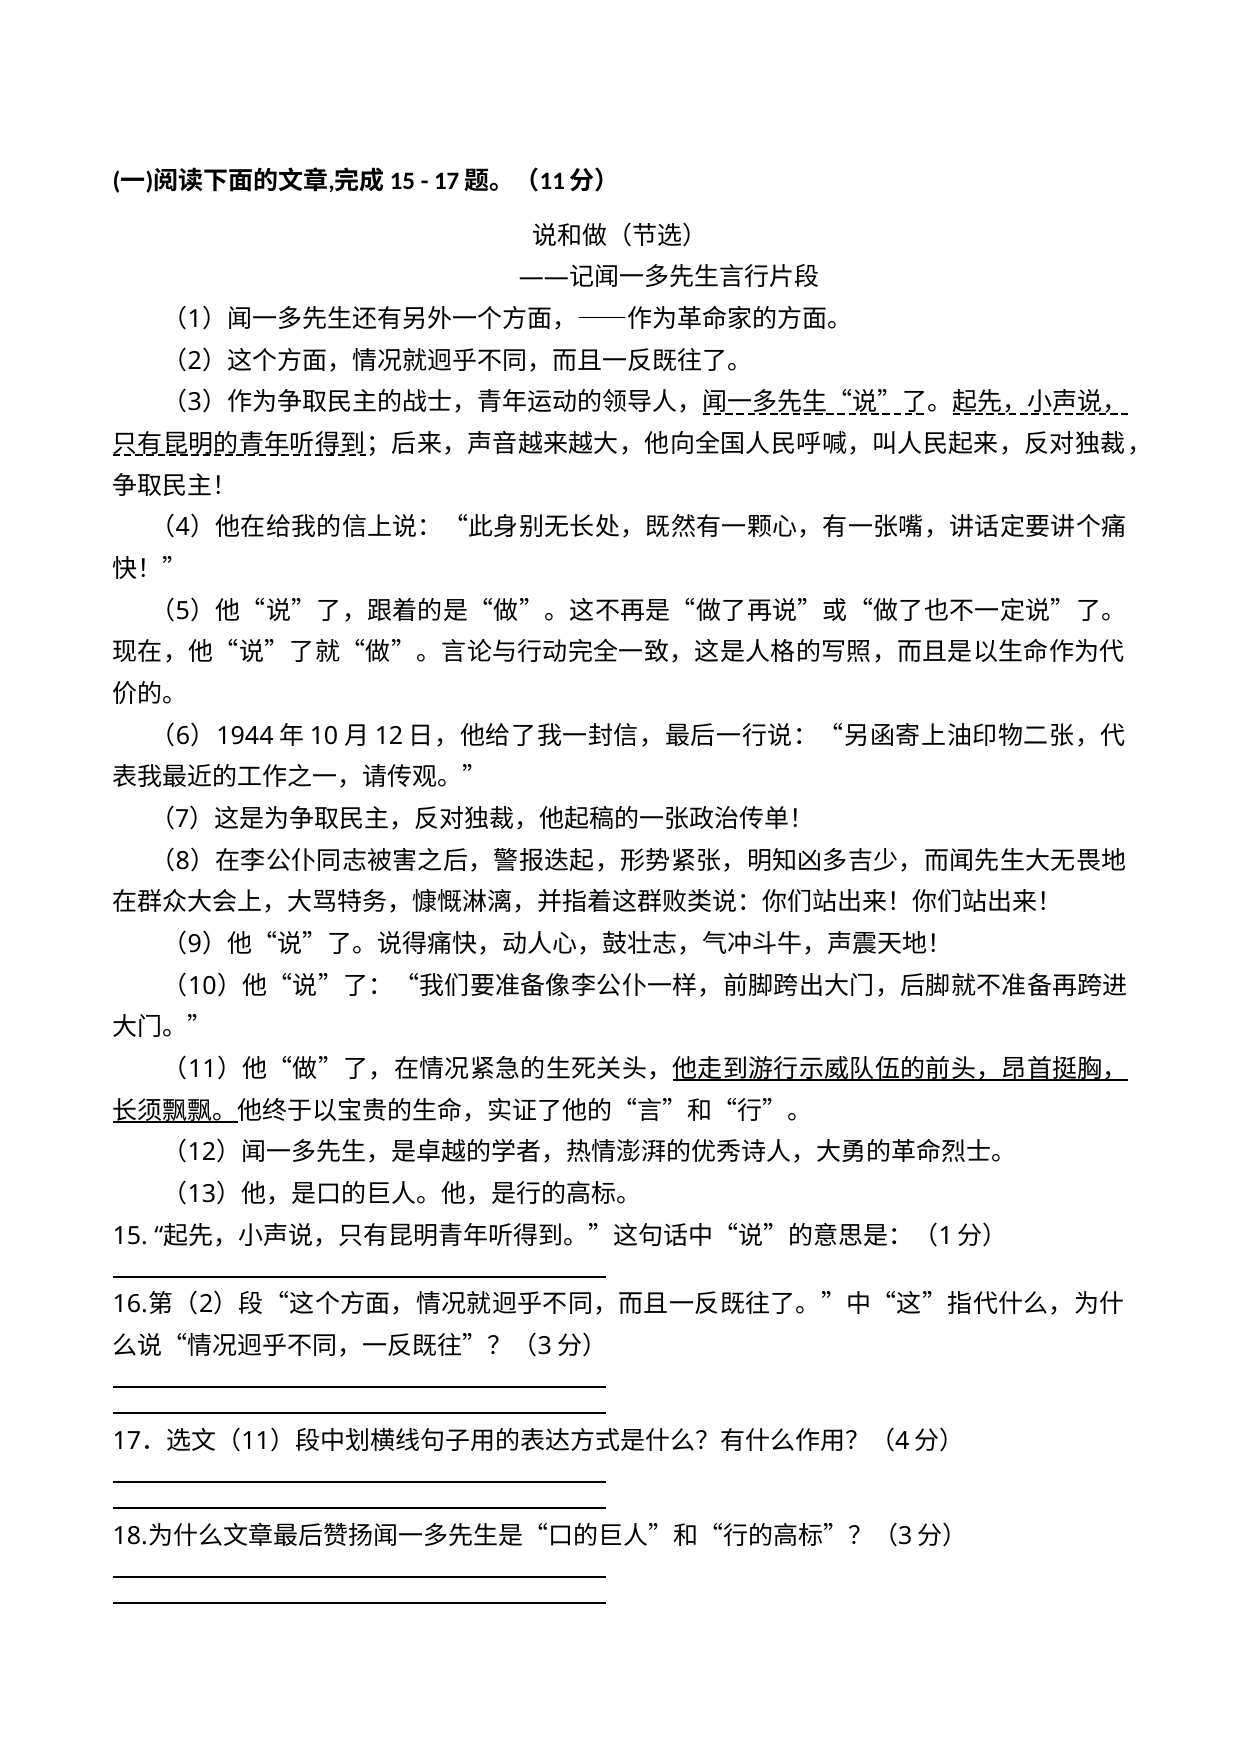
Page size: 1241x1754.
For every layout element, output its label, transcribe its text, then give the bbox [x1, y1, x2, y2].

text （1）闻一多先生还有另外一个方面，——作为革命家的方面。 [112, 294, 1128, 336]
text 17．选文（11）段中划横线句子用的表达方式是什么？有什么作用？（4分） [112, 1416, 1128, 1457]
text 15. “起先，小声说，只有昆明青年听得到。”这句话中“说”的意思是：（1分） [112, 1211, 1128, 1252]
text （13）他，是口的巨人。他，是行的高标。 [112, 1169, 1128, 1211]
text （9）他“说”了。说得痛快，动人心，鼓壮志，气冲斗牛，声震天地！ [112, 919, 1128, 961]
text （12）闻一多先生，是卓越的学者，热情澎湃的优秀诗人，大勇的革命烈士。 [112, 1127, 1128, 1169]
text （6）1944年10月12日，他给了我一封信，最后一行说：“另函寄上油印物二张，代表我最近的工作之一，请传观。” [112, 711, 1128, 794]
text （11）他“做”了，在情况紧急的生死关头，他走到游行示威队伍的前头，昂首挺胸，长须飘飘。他终于以宝贵的生命，实证了他的“言”和“行”。 [112, 1044, 1128, 1127]
text 说和做（节选） [112, 211, 1128, 252]
text （8）在李公仆同志被害之后，警报迭起，形势紧张，明知凶多吉少，而闻先生大无畏地在群众大会上，大骂特务，慷慨淋漓，并指着这群败类说：你们站出来！你们站出来！ [112, 836, 1128, 919]
text (一)阅读下面的文章,完成15 - 17题。（11分） [112, 146, 1128, 211]
text （2）这个方面，情况就迥乎不同，而且一反既往了。 [112, 336, 1128, 377]
text （3）作为争取民主的战士，青年运动的领导人，闻一多先生“说”了。起先，小声说，只有昆明的青年听得到；后来，声音越来越大，他向全国人民呼喊，叫人民起来，反对独裁，争取民主！ [112, 377, 1128, 502]
text （10）他“说”了：“我们要准备像李公仆一样，前脚跨出大门，后脚就不准备再跨进大门。” [112, 961, 1128, 1044]
text 18.为什么文章最后赞扬闻一多先生是“口的巨人”和“行的高标”？（3分） [112, 1511, 1128, 1552]
text （4）他在给我的信上说：“此身别无长处，既然有一颗心，有一张嘴，讲话定要讲个痛快！” [112, 502, 1128, 586]
text （7）这是为争取民主，反对独裁，他起稿的一张政治传单！ [112, 794, 1128, 836]
text （5）他“说”了，跟着的是“做”。这不再是“做了再说”或“做了也不一定说”了。现在，他“说”了就“做”。言论与行动完全一致，这是人格的写照，而且是以生命作为代价的。 [112, 586, 1128, 711]
text ——记闻一多先生言行片段 [112, 252, 1128, 294]
text 16.第（2）段“这个方面，情况就迥乎不同，而且一反既往了。”中“这”指代什么，为什么说“情况迥乎不同，一反既往”？（3分） [112, 1279, 1128, 1362]
